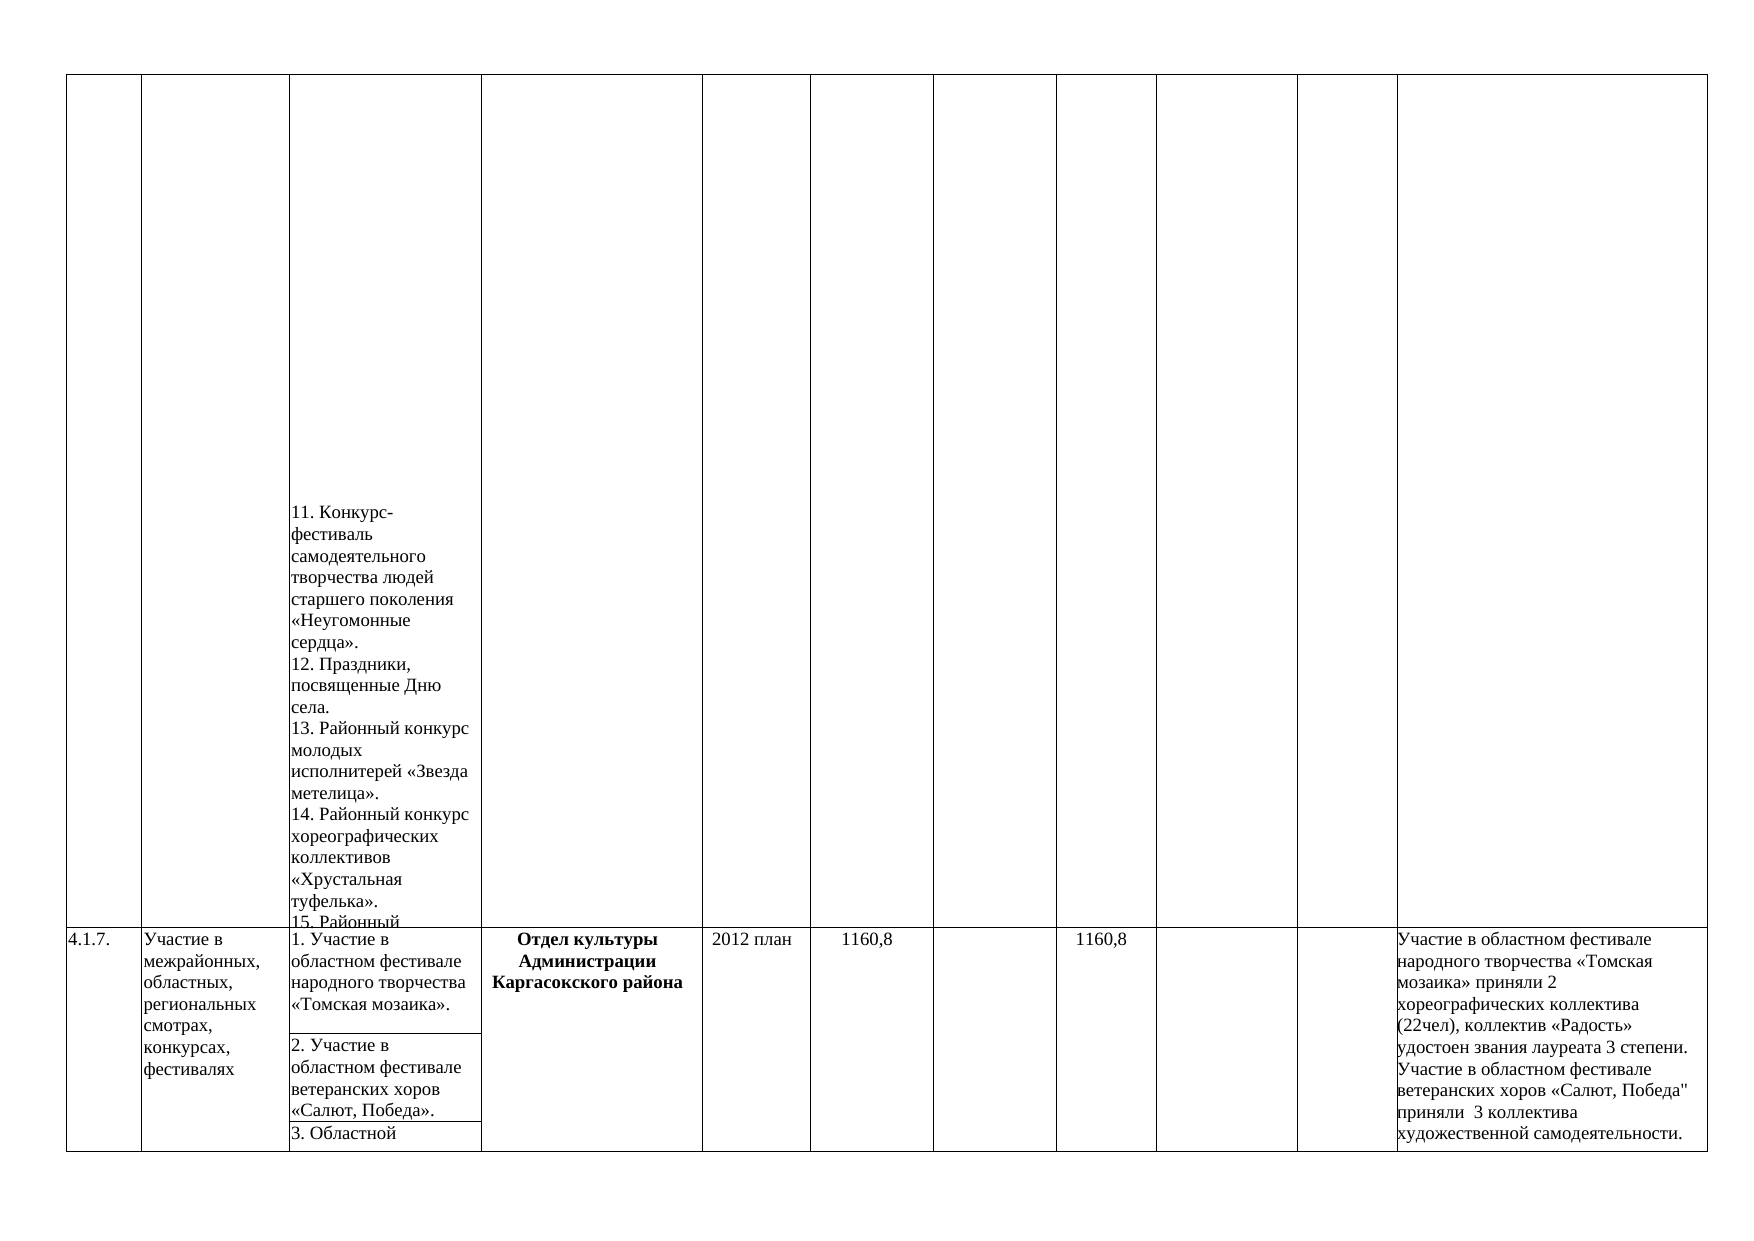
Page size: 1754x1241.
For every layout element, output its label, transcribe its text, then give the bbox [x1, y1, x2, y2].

table_cell 1160,8 [1057, 928, 1156, 1151]
table_cell Отдел культуры Администрации Каргасокского района [482, 928, 702, 1151]
table_cell 2. Участие в областном фестивале ветеранских хоров «Салют, Победа». [290, 1034, 481, 1121]
table_cell 2012 план [703, 928, 810, 1151]
table_cell Участие в межрайонных, областных, региональных смотрах, конкурсах, фестивалях [142, 928, 289, 1151]
table_cell 4.1.7. [67, 928, 141, 1151]
table_cell [1157, 928, 1297, 1151]
table_cell 1160,8 [811, 928, 933, 1151]
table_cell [290, 1122, 481, 1151]
table_cell [1298, 928, 1397, 1151]
table_cell 1. Участие в областном фестивале народного творчества «Томская мозаика». [290, 928, 481, 1033]
table_cell [934, 928, 1056, 1151]
